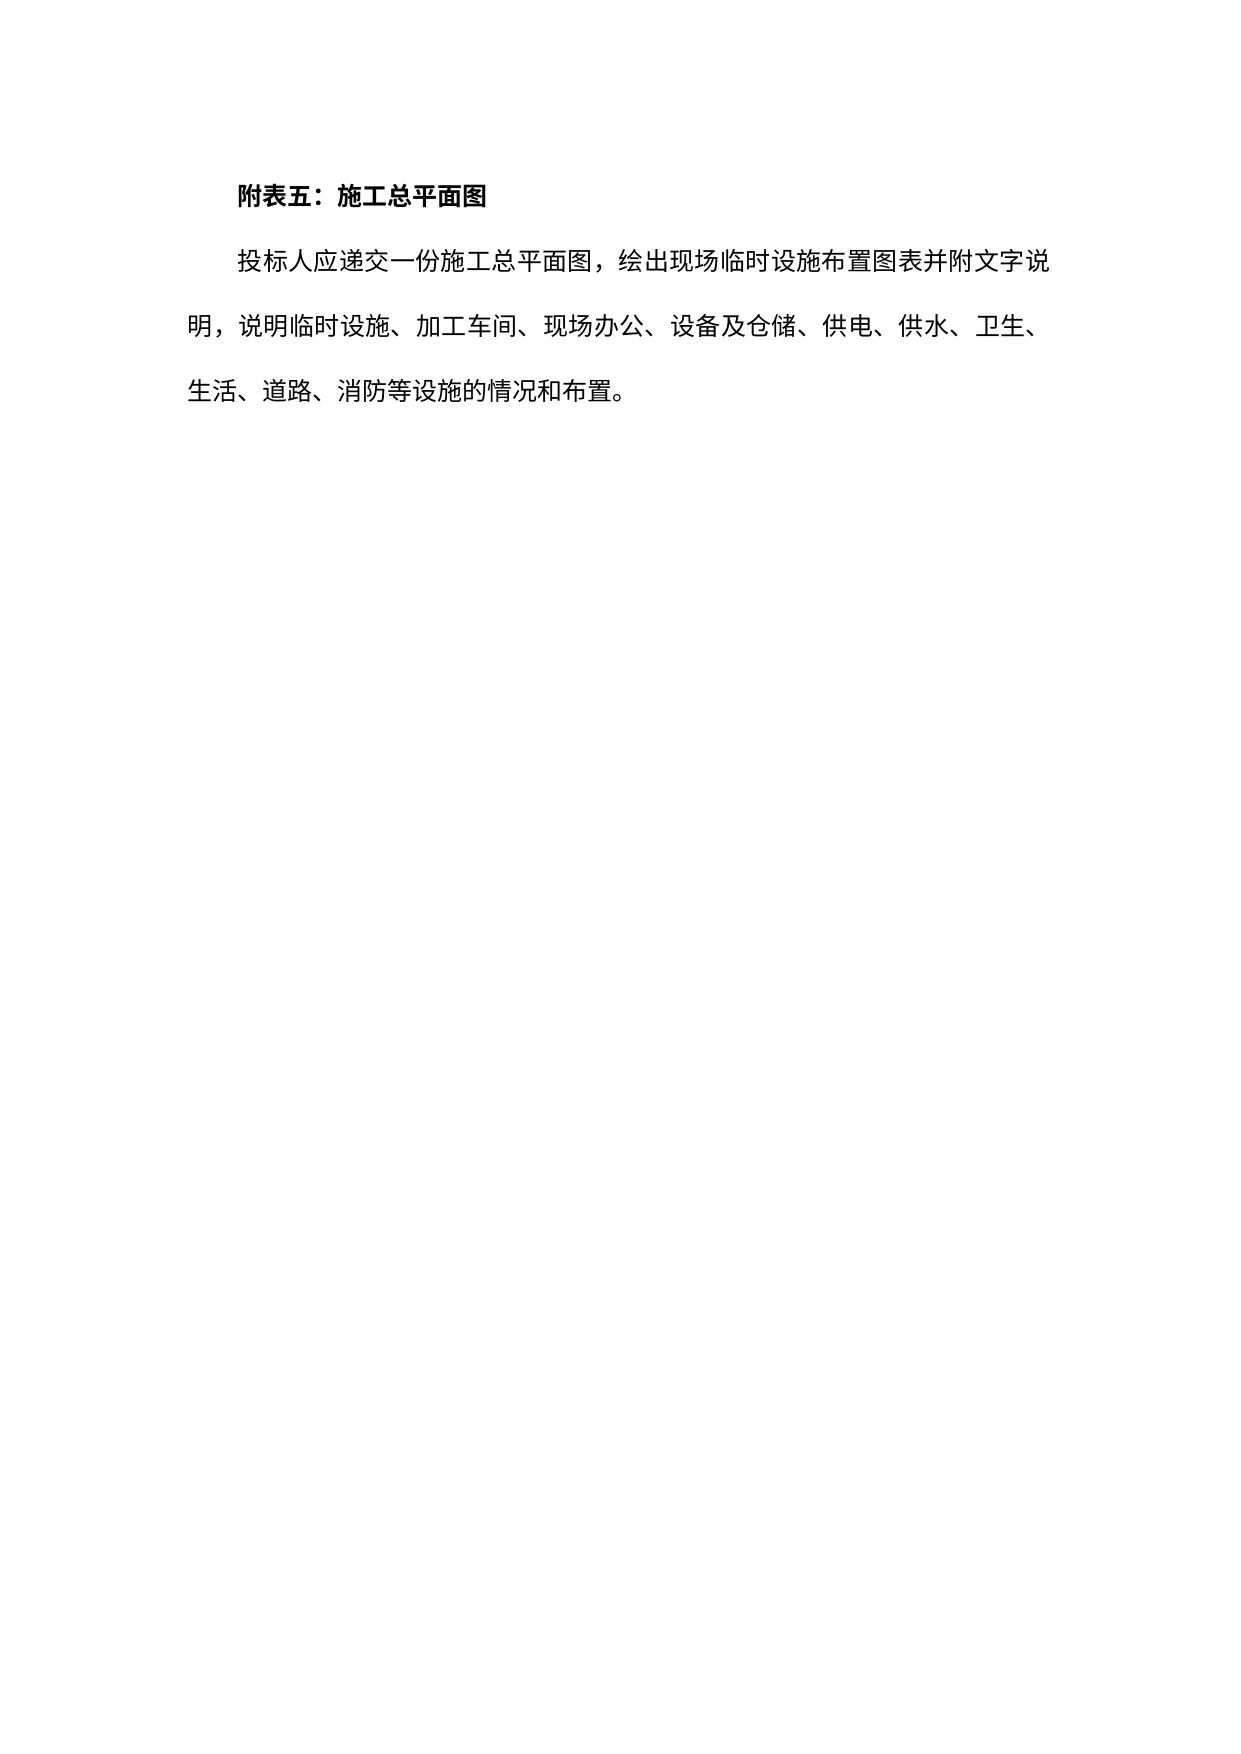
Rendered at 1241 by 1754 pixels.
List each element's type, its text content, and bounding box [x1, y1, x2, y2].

text 附表五：施工总平面图 [187, 162, 1053, 227]
text 投标人应递交一份施工总平面图，绘出现场临时设施布置图表并附文字说明，说明临时设施、加工车间、现场办公、设备及仓储、供电、供水、卫生、生活、道路、消防等设施的情况和布置。 [187, 227, 1053, 422]
